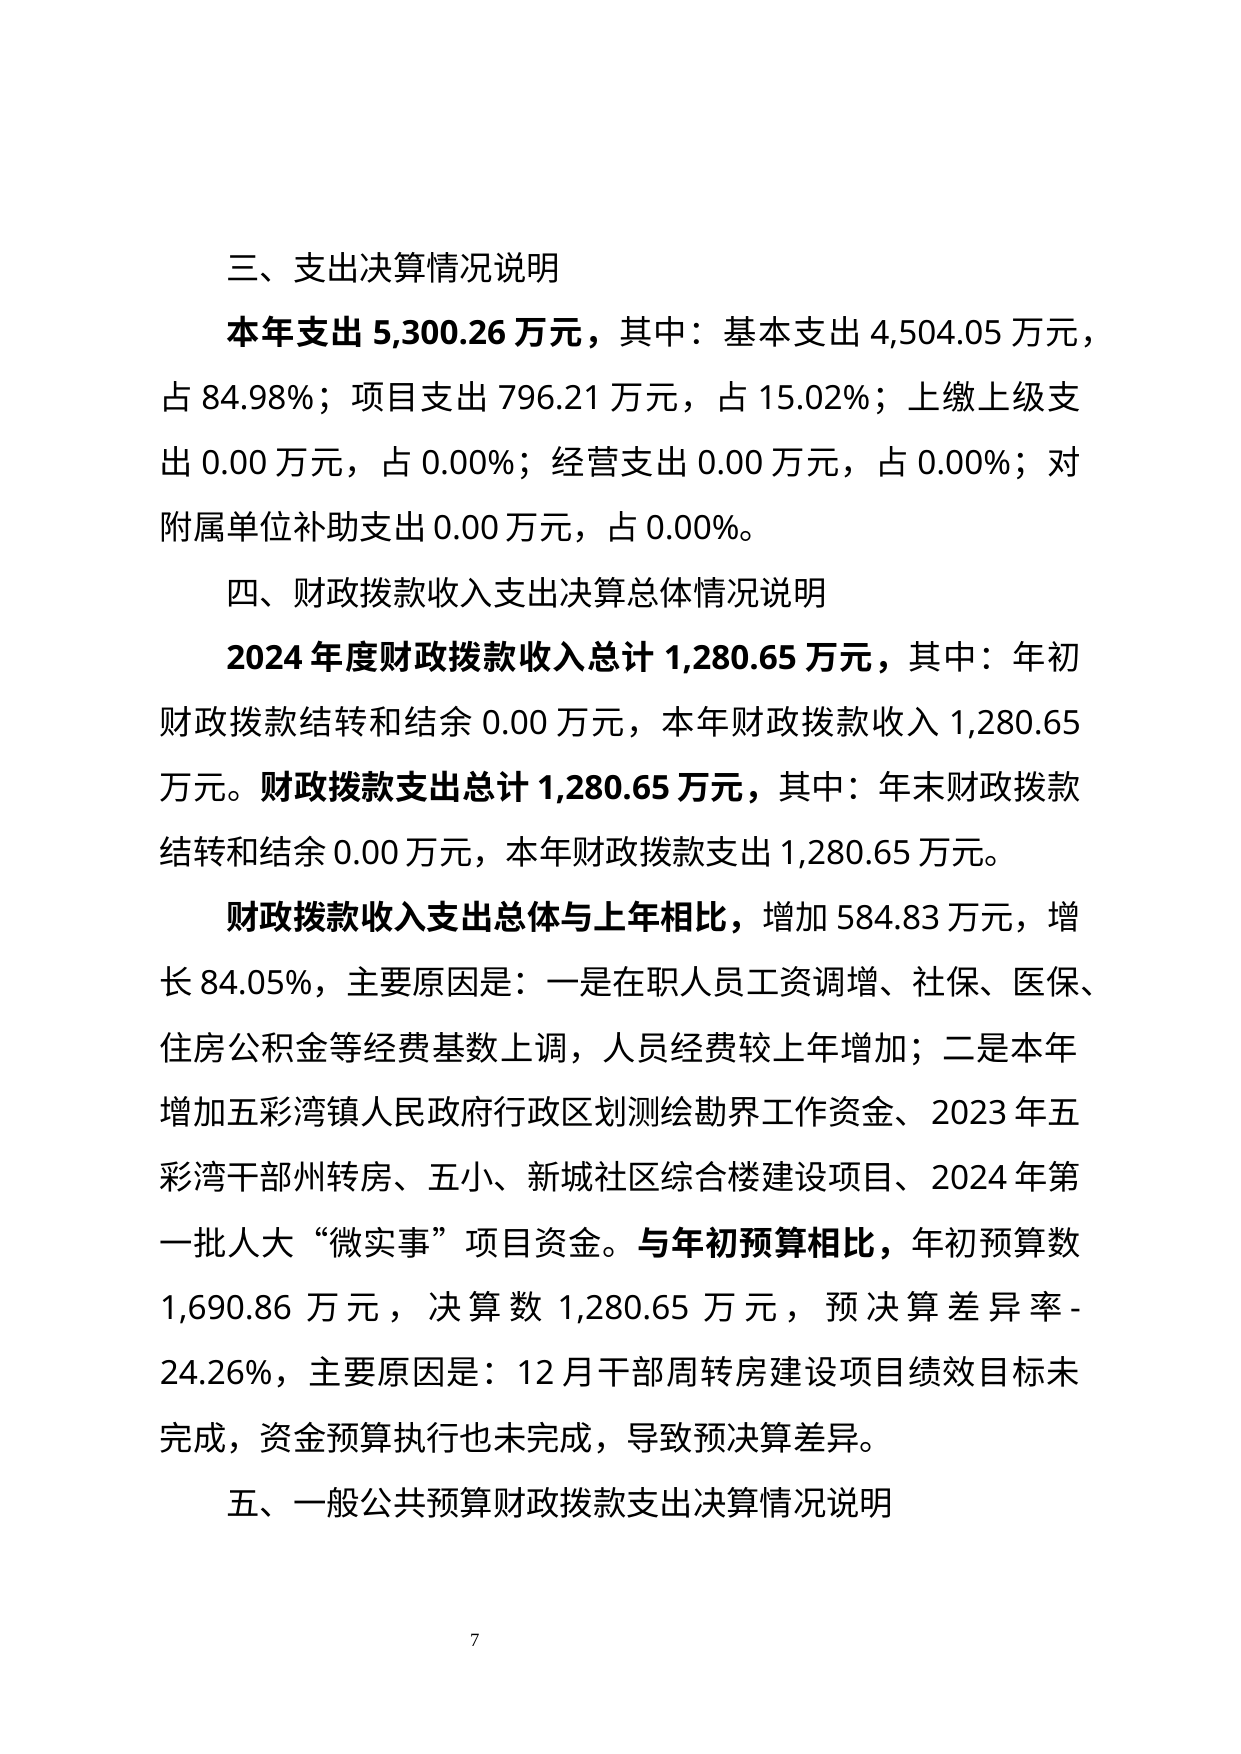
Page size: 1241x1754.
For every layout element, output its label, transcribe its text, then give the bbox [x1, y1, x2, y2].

text 三、支出决算情况说明 [159, 233, 1081, 298]
text 财政拨款收入支出总体与上年相比，增加584.83万元，增长84.05%，主要原因是：一是在职人员工资调增、社保、医保、住房公积金等经费基数上调，人员经费较上年增加；二是本年增加五彩湾镇人民政府行政区划测绘勘界工作资金、2023年五彩湾干部州转房、五小、新城社区综合楼建设项目、2024年第一批人大“微实事”项目资金。与年初预算相比，年初预算数1,690.86万元，决算数1,280.65万元，预决算差异率-24.26%，主要原因是：12月干部周转房建设项目绩效目标未完成，资金预算执行也未完成，导致预决算差异。 [159, 883, 1081, 1468]
text 五、一般公共预算财政拨款支出决算情况说明 [159, 1468, 1081, 1533]
text 2024年度财政拨款收入总计1,280.65万元，其中：年初财政拨款结转和结余0.00万元，本年财政拨款收入1,280.65万元。财政拨款支出总计1,280.65万元，其中：年末财政拨款结转和结余0.00万元，本年财政拨款支出1,280.65万元。 [159, 623, 1081, 883]
text 四、财政拨款收入支出决算总体情况说明 [159, 558, 1081, 623]
text 本年支出5,300.26万元，其中：基本支出4,504.05万元，占84.98%；项目支出796.21万元，占15.02%；上缴上级支出0.00万元，占0.00%；经营支出0.00万元，占0.00%；对附属单位补助支出0.00万元，占0.00%。 [159, 298, 1081, 558]
